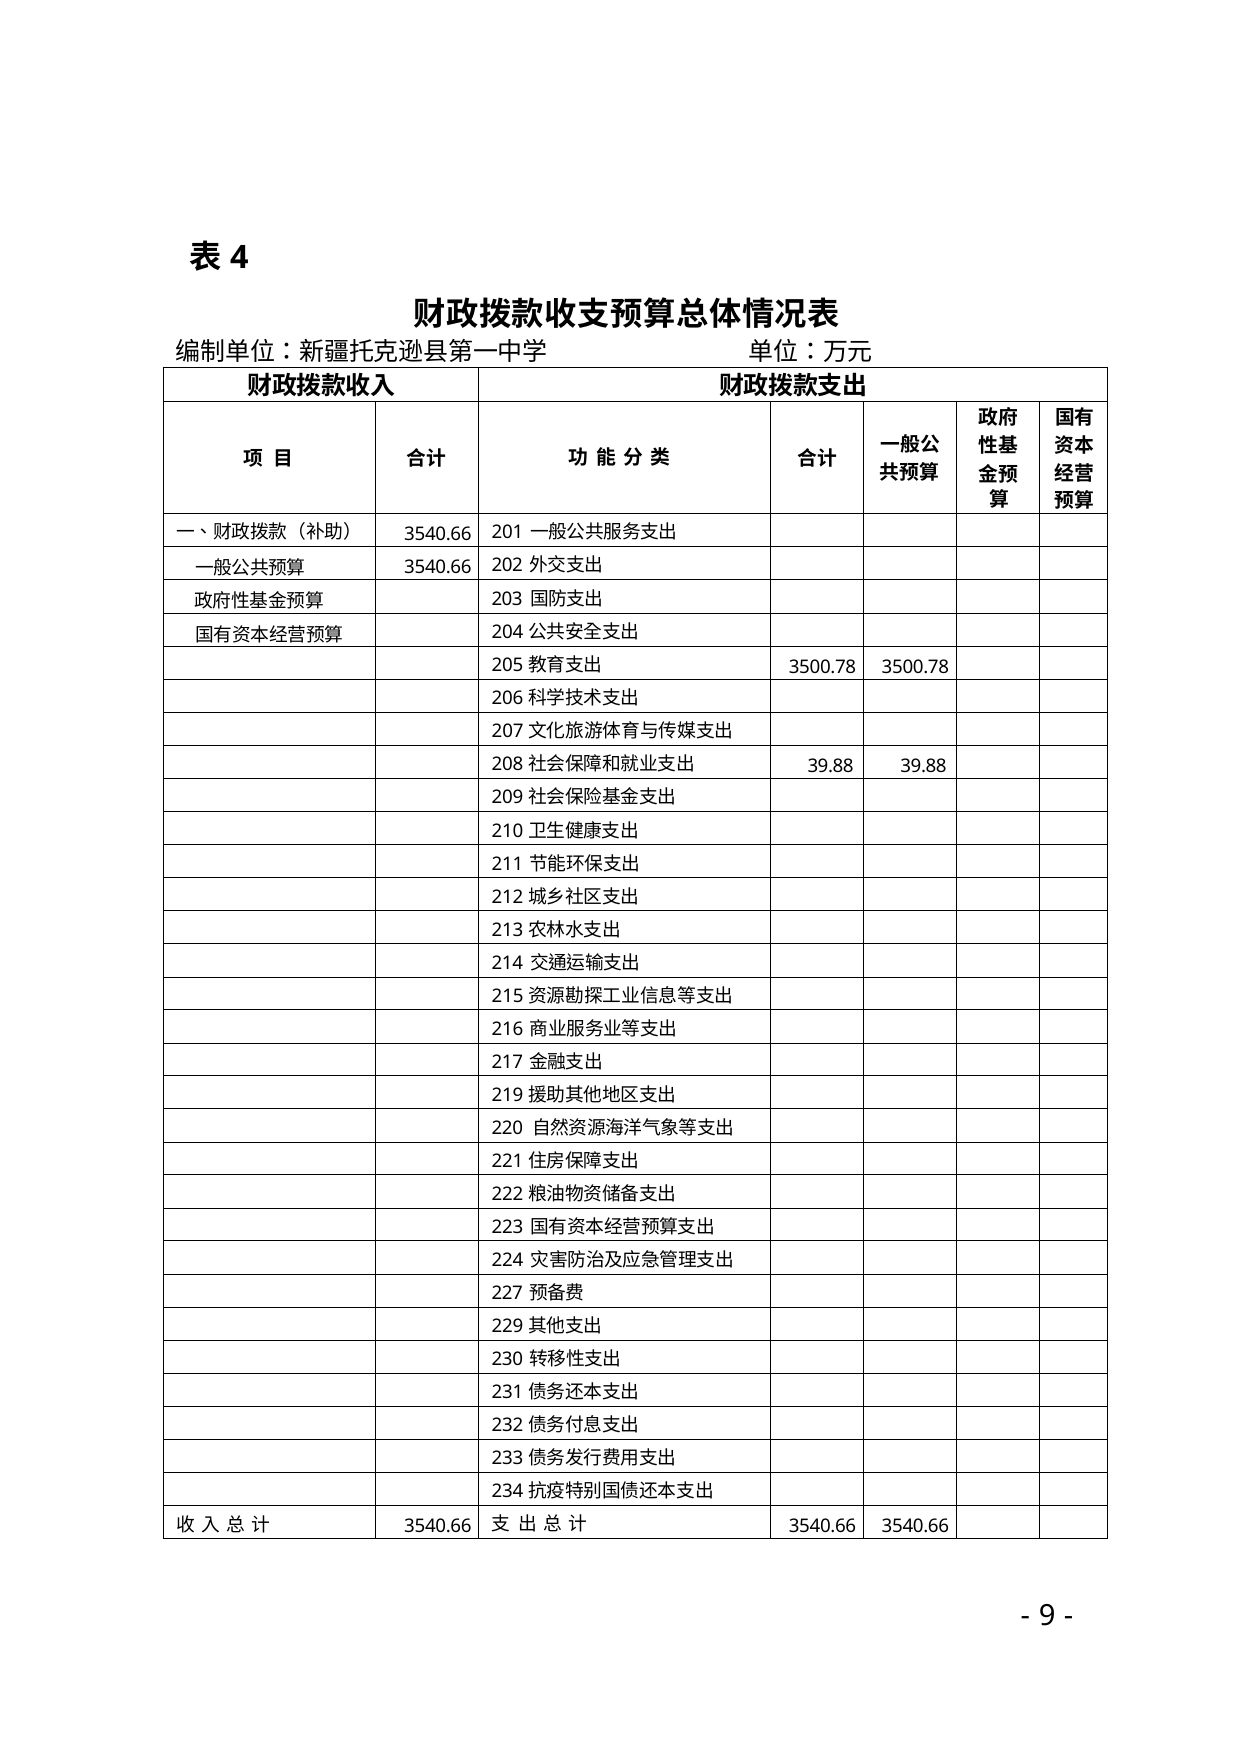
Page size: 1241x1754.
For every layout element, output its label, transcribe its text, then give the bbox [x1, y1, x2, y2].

table_cell 208 社会保障和就业支出 [479, 746, 770, 778]
table_cell [376, 1109, 478, 1141]
table_cell [957, 1506, 1039, 1538]
table_cell [957, 1275, 1039, 1306]
table_cell [864, 1407, 956, 1438]
table_header 财政拨款支出 [479, 368, 1107, 401]
table_cell [957, 1143, 1039, 1174]
table_cell [957, 845, 1039, 877]
table_cell [376, 1010, 478, 1042]
table_cell [376, 1275, 478, 1306]
table_cell [164, 1407, 375, 1438]
table_cell [164, 746, 375, 778]
table_cell [957, 812, 1039, 844]
table_cell 213 农林水支出 [479, 911, 770, 943]
table_cell 207 文化旅游体育与传媒支出 [479, 713, 770, 745]
table_cell [1040, 647, 1107, 679]
table_cell [864, 1143, 956, 1174]
table_cell 210 卫生健康支出 [479, 812, 770, 844]
table_cell [164, 1275, 375, 1306]
table_cell [376, 614, 478, 646]
table_cell 216 商业服务业等支出 [479, 1010, 770, 1042]
table_cell [771, 1275, 863, 1306]
table_cell 206 科学技术支出 [479, 680, 770, 712]
table_cell [376, 1241, 478, 1273]
table_cell [164, 779, 375, 811]
table_cell [771, 1010, 863, 1042]
table_cell [1040, 1109, 1107, 1141]
table_cell [957, 1010, 1039, 1042]
table_cell [957, 1175, 1039, 1207]
table_cell [864, 580, 956, 612]
table_cell [957, 614, 1039, 646]
table_cell [957, 647, 1039, 679]
table_cell [164, 1175, 375, 1207]
table_cell [864, 812, 956, 844]
table_cell [376, 1440, 478, 1472]
table_cell 39.88 [771, 746, 863, 778]
table_cell [771, 547, 863, 579]
table_cell 221 住房保障支出 [479, 1143, 770, 1174]
table_cell [164, 1341, 375, 1372]
table_cell [1040, 614, 1107, 646]
table_cell 229 其他支出 [479, 1308, 770, 1339]
table_cell [771, 1175, 863, 1207]
table_cell [1040, 1044, 1107, 1075]
table_cell 220 自然资源海洋气象等支出 [479, 1109, 770, 1141]
table_cell [164, 1440, 375, 1472]
table_cell [1040, 1076, 1107, 1108]
table_cell 203 国防支出 [479, 580, 770, 612]
table_cell [771, 978, 863, 1009]
table_cell 国有资本经营预算 [164, 614, 375, 646]
table_cell 223 国有资本经营预算支出 [479, 1209, 770, 1240]
table_cell [164, 1010, 375, 1042]
table_cell [1040, 1308, 1107, 1339]
table_cell 国有 资本 经营 预算 [1040, 402, 1107, 513]
table_cell [771, 1109, 863, 1141]
table_cell [1040, 1143, 1107, 1174]
table_cell [771, 680, 863, 712]
table_cell 3500.78 [771, 647, 863, 679]
table_cell 211 节能环保支出 [479, 845, 770, 877]
table_cell 224 灾害防治及应急管理支出 [479, 1241, 770, 1273]
table_cell [864, 514, 956, 546]
table_cell [864, 1440, 956, 1472]
table_cell [164, 1143, 375, 1174]
table_cell [376, 878, 478, 910]
table_cell 3540.66 [864, 1506, 956, 1538]
table_cell [771, 944, 863, 976]
table_cell [1040, 713, 1107, 745]
table_cell [1040, 1374, 1107, 1406]
table_cell [376, 580, 478, 612]
table_cell [1040, 1010, 1107, 1042]
table_cell [164, 647, 375, 679]
table_cell [376, 978, 478, 1009]
table_cell 一般公共预算 [164, 547, 375, 579]
table_cell [376, 779, 478, 811]
table_cell [864, 845, 956, 877]
table_cell [376, 746, 478, 778]
table_cell [771, 1440, 863, 1472]
table_cell [376, 812, 478, 844]
table_cell [771, 1044, 863, 1075]
table_cell 202 外交支出 [479, 547, 770, 579]
table_cell [164, 1308, 375, 1339]
table_cell [864, 944, 956, 976]
table_cell [864, 878, 956, 910]
table_cell [957, 713, 1039, 745]
table_cell [376, 647, 478, 679]
table_cell 一、财政拨款（补助） [164, 514, 375, 546]
table_cell [957, 1044, 1039, 1075]
table_cell [164, 1241, 375, 1273]
table_cell [1040, 1341, 1107, 1372]
table_cell [864, 978, 956, 1009]
table_cell [376, 1044, 478, 1075]
table_cell 219 援助其他地区支出 [479, 1076, 770, 1108]
table_cell [771, 779, 863, 811]
table_cell 3540.66 [376, 1506, 478, 1538]
table_cell [864, 1076, 956, 1108]
table_cell [376, 1341, 478, 1372]
table_cell 205 教育支出 [479, 647, 770, 679]
table_cell [771, 1143, 863, 1174]
table_cell [771, 845, 863, 877]
table_cell [957, 1308, 1039, 1339]
table_cell 230 转移性支出 [479, 1341, 770, 1372]
table_cell [771, 1407, 863, 1438]
table_cell [1040, 1275, 1107, 1306]
table_cell [864, 1109, 956, 1141]
table_cell [957, 779, 1039, 811]
table_cell [771, 614, 863, 646]
table_cell [864, 779, 956, 811]
table_cell [164, 1473, 375, 1504]
table_cell 政府性基金预算 [164, 580, 375, 612]
table_cell [376, 1209, 478, 1240]
table_cell [376, 1175, 478, 1207]
table_cell [1040, 845, 1107, 877]
table_cell 收 入 总 计 [164, 1506, 375, 1538]
table_cell [957, 1209, 1039, 1240]
table_cell [1040, 1440, 1107, 1472]
table_cell [771, 1341, 863, 1372]
table_cell [957, 680, 1039, 712]
table_cell [864, 1241, 956, 1273]
table_cell [164, 1374, 375, 1406]
table_cell 214 交通运输支出 [479, 944, 770, 976]
table_cell [864, 614, 956, 646]
table_cell 234 抗疫特别国债还本支出 [479, 1473, 770, 1504]
table_cell 222 粮油物资储备支出 [479, 1175, 770, 1207]
table_cell [164, 911, 375, 943]
table_cell [957, 1076, 1039, 1108]
table_cell [1040, 1407, 1107, 1438]
table_cell [1040, 1506, 1107, 1538]
table_cell [957, 1241, 1039, 1273]
table_cell [164, 1044, 375, 1075]
table_cell 合计 [376, 402, 478, 513]
table_cell [164, 878, 375, 910]
table_cell [164, 680, 375, 712]
table_cell [1040, 878, 1107, 910]
text 表 4 [189, 236, 1108, 276]
table_cell [376, 1143, 478, 1174]
table_cell [864, 680, 956, 712]
table_cell [1040, 1209, 1107, 1240]
table_cell 政府 性基 金预 算 [957, 402, 1039, 513]
table_cell [957, 1374, 1039, 1406]
table_cell [376, 680, 478, 712]
table_cell [771, 713, 863, 745]
table_cell [771, 812, 863, 844]
table_cell [771, 1076, 863, 1108]
table_cell [1040, 944, 1107, 976]
table_cell 3540.66 [376, 514, 478, 546]
table_cell 233 债务发行费用支出 [479, 1440, 770, 1472]
table_cell 支 出 总 计 [479, 1506, 770, 1538]
table_cell 227 预备费 [479, 1275, 770, 1306]
table_cell [771, 1374, 863, 1406]
table_cell [771, 1209, 863, 1240]
table_cell [376, 944, 478, 976]
table_cell [864, 1010, 956, 1042]
table_cell [376, 911, 478, 943]
table_cell [957, 944, 1039, 976]
table_cell [1040, 680, 1107, 712]
table_cell [376, 1076, 478, 1108]
table_cell [771, 911, 863, 943]
table_cell [164, 978, 375, 1009]
table_cell 209 社会保险基金支出 [479, 779, 770, 811]
table_cell [376, 713, 478, 745]
table_cell [957, 911, 1039, 943]
table_cell [164, 713, 375, 745]
table_cell [957, 580, 1039, 612]
table_cell [957, 878, 1039, 910]
table_cell [376, 845, 478, 877]
table_cell [376, 1308, 478, 1339]
table_cell [771, 1308, 863, 1339]
table_cell [864, 1308, 956, 1339]
table_cell [957, 514, 1039, 546]
table_cell 39.88 [864, 746, 956, 778]
table_cell [957, 1440, 1039, 1472]
table_cell [864, 1175, 956, 1207]
table_cell [864, 1341, 956, 1372]
table_cell 204 公共安全支出 [479, 614, 770, 646]
table_cell [164, 1076, 375, 1108]
table_cell [1040, 812, 1107, 844]
table_cell [864, 911, 956, 943]
table_cell [771, 514, 863, 546]
table_cell [864, 1275, 956, 1306]
table_cell [771, 878, 863, 910]
table_cell [957, 746, 1039, 778]
table_cell [957, 547, 1039, 579]
table_cell 一般公 共预算 [864, 402, 956, 513]
table_cell [164, 1209, 375, 1240]
table_cell [1040, 1241, 1107, 1273]
table_cell [1040, 779, 1107, 811]
table_cell [1040, 514, 1107, 546]
table_cell [864, 713, 956, 745]
table_cell [864, 1374, 956, 1406]
table_cell [771, 580, 863, 612]
table_cell 项 目 [164, 402, 375, 513]
table_cell 212 城乡社区支出 [479, 878, 770, 910]
table_cell [957, 1109, 1039, 1141]
table_cell 功 能 分 类 [479, 402, 770, 513]
table_cell [771, 1241, 863, 1273]
table_cell [1040, 978, 1107, 1009]
table_cell [376, 1407, 478, 1438]
table_cell [1040, 1473, 1107, 1504]
table_cell [164, 845, 375, 877]
table_header 财政拨款收入 [164, 368, 478, 401]
table_cell [864, 547, 956, 579]
table_cell [957, 1407, 1039, 1438]
table_cell 215 资源勘探工业信息等支出 [479, 978, 770, 1009]
table_cell [864, 1044, 956, 1075]
table_cell 201 一般公共服务支出 [479, 514, 770, 546]
table_cell 3540.66 [376, 547, 478, 579]
table_cell 3500.78 [864, 647, 956, 679]
table_cell [1040, 746, 1107, 778]
table_cell [957, 1473, 1039, 1504]
table_cell [864, 1473, 956, 1504]
table_cell [376, 1374, 478, 1406]
table_cell 合计 [771, 402, 863, 513]
table_cell [164, 944, 375, 976]
table_cell 3540.66 [771, 1506, 863, 1538]
table_cell [864, 1209, 956, 1240]
table_cell [957, 1341, 1039, 1372]
table_cell [771, 1473, 863, 1504]
table_cell [164, 812, 375, 844]
table_cell [1040, 911, 1107, 943]
text 财政拨款收支预算总体情况表 [413, 293, 1108, 333]
table_cell [1040, 1175, 1107, 1207]
table_cell 232 债务付息支出 [479, 1407, 770, 1438]
table_cell [376, 1473, 478, 1504]
table_cell 231 债务还本支出 [479, 1374, 770, 1406]
table_cell [957, 978, 1039, 1009]
table_cell [164, 1109, 375, 1141]
table_cell [1040, 580, 1107, 612]
table_cell [1040, 547, 1107, 579]
table_cell 217 金融支出 [479, 1044, 770, 1075]
text 编制单位：新疆托克逊县第一中学 单位：万元 [175, 337, 1108, 367]
